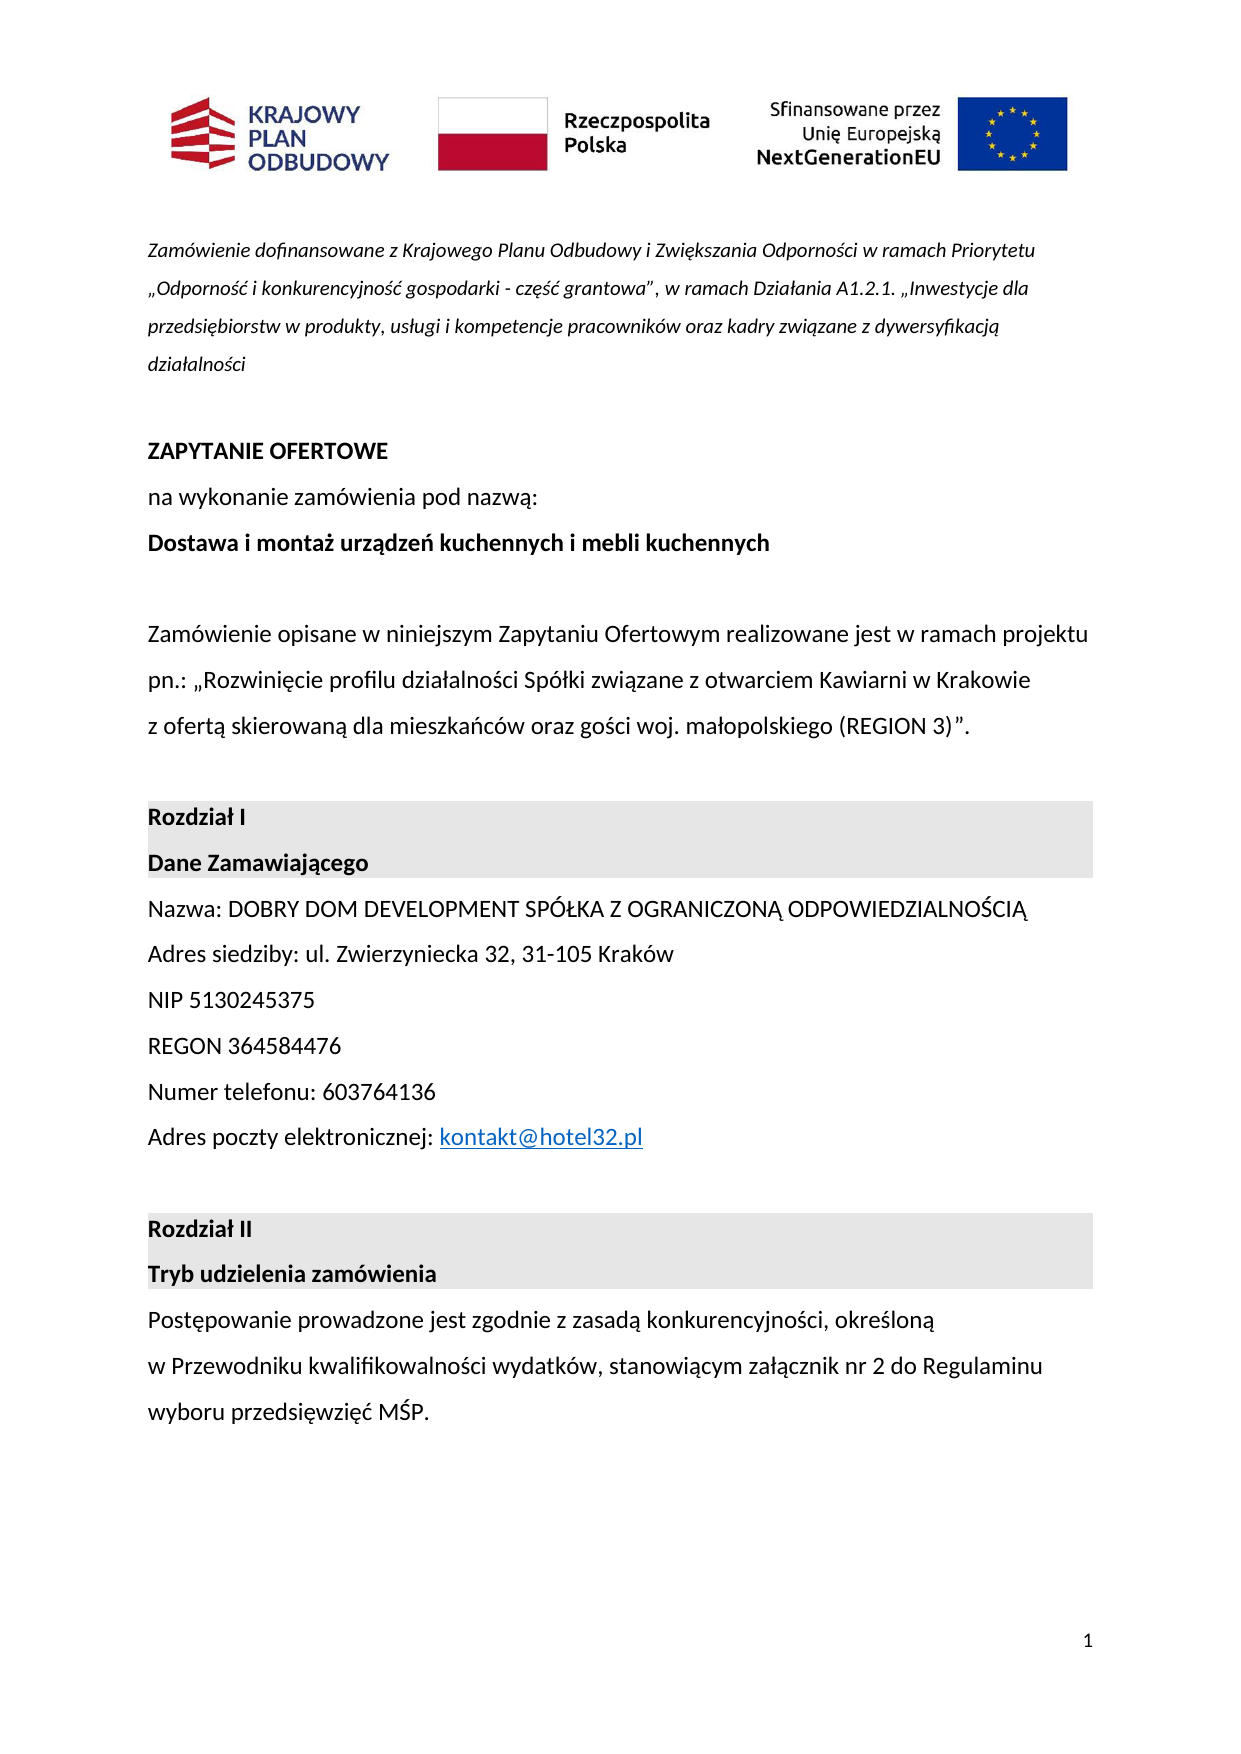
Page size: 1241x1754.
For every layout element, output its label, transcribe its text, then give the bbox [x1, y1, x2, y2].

text na wykonanie zamówienia pod nazwą: [148, 481, 1093, 512]
text Zamówienie opisane w niniejszym Zapytaniu Ofertowym realizowane jest w ramach projektu pn.: „Rozwinięcie profilu działalności Spółki związane z otwarciem Kawiarni w Krakowie [148, 618, 1093, 695]
picture [147, 73, 1093, 195]
text Numer telefonu: 603764136 [148, 1076, 1093, 1106]
text ZAPYTANIE OFERTOWE [148, 436, 1093, 466]
text Dostawa i montaż urządzeń kuchennych i mebli kuchennych [148, 527, 1093, 557]
text Adres poczty elektronicznej: kontakt@hotel32.pl [148, 1121, 1093, 1152]
text Postępowanie prowadzone jest zgodnie z zasadą konkurencyjności, określoną w Przewodniku kwalifikowalności wydatków, stanowiącym załącznik nr 2 do Regulaminu wyboru przedsięwzięć MŚP. [148, 1304, 1093, 1426]
text Adres siedziby: ul. Zwierzyniecka 32, 31-105 Kraków [148, 938, 1093, 969]
text z ofertą skierowaną dla mieszkańców oraz gości woj. małopolskiego (REGION 3)”. [148, 710, 1093, 740]
text Nazwa: DOBRY DOM DEVELOPMENT SPÓŁKA Z OGRANICZONĄ ODPOWIEDZIALNOŚCIĄ [148, 893, 1093, 923]
text Dane Zamawiającego [148, 847, 1093, 878]
text NIP 5130245375 [148, 984, 1093, 1015]
text REGON 364584476 [148, 1030, 1093, 1061]
text Tryb udzielenia zamówienia [148, 1259, 1093, 1289]
text Rozdział II [148, 1213, 1093, 1243]
text Rozdział I [148, 801, 1093, 832]
